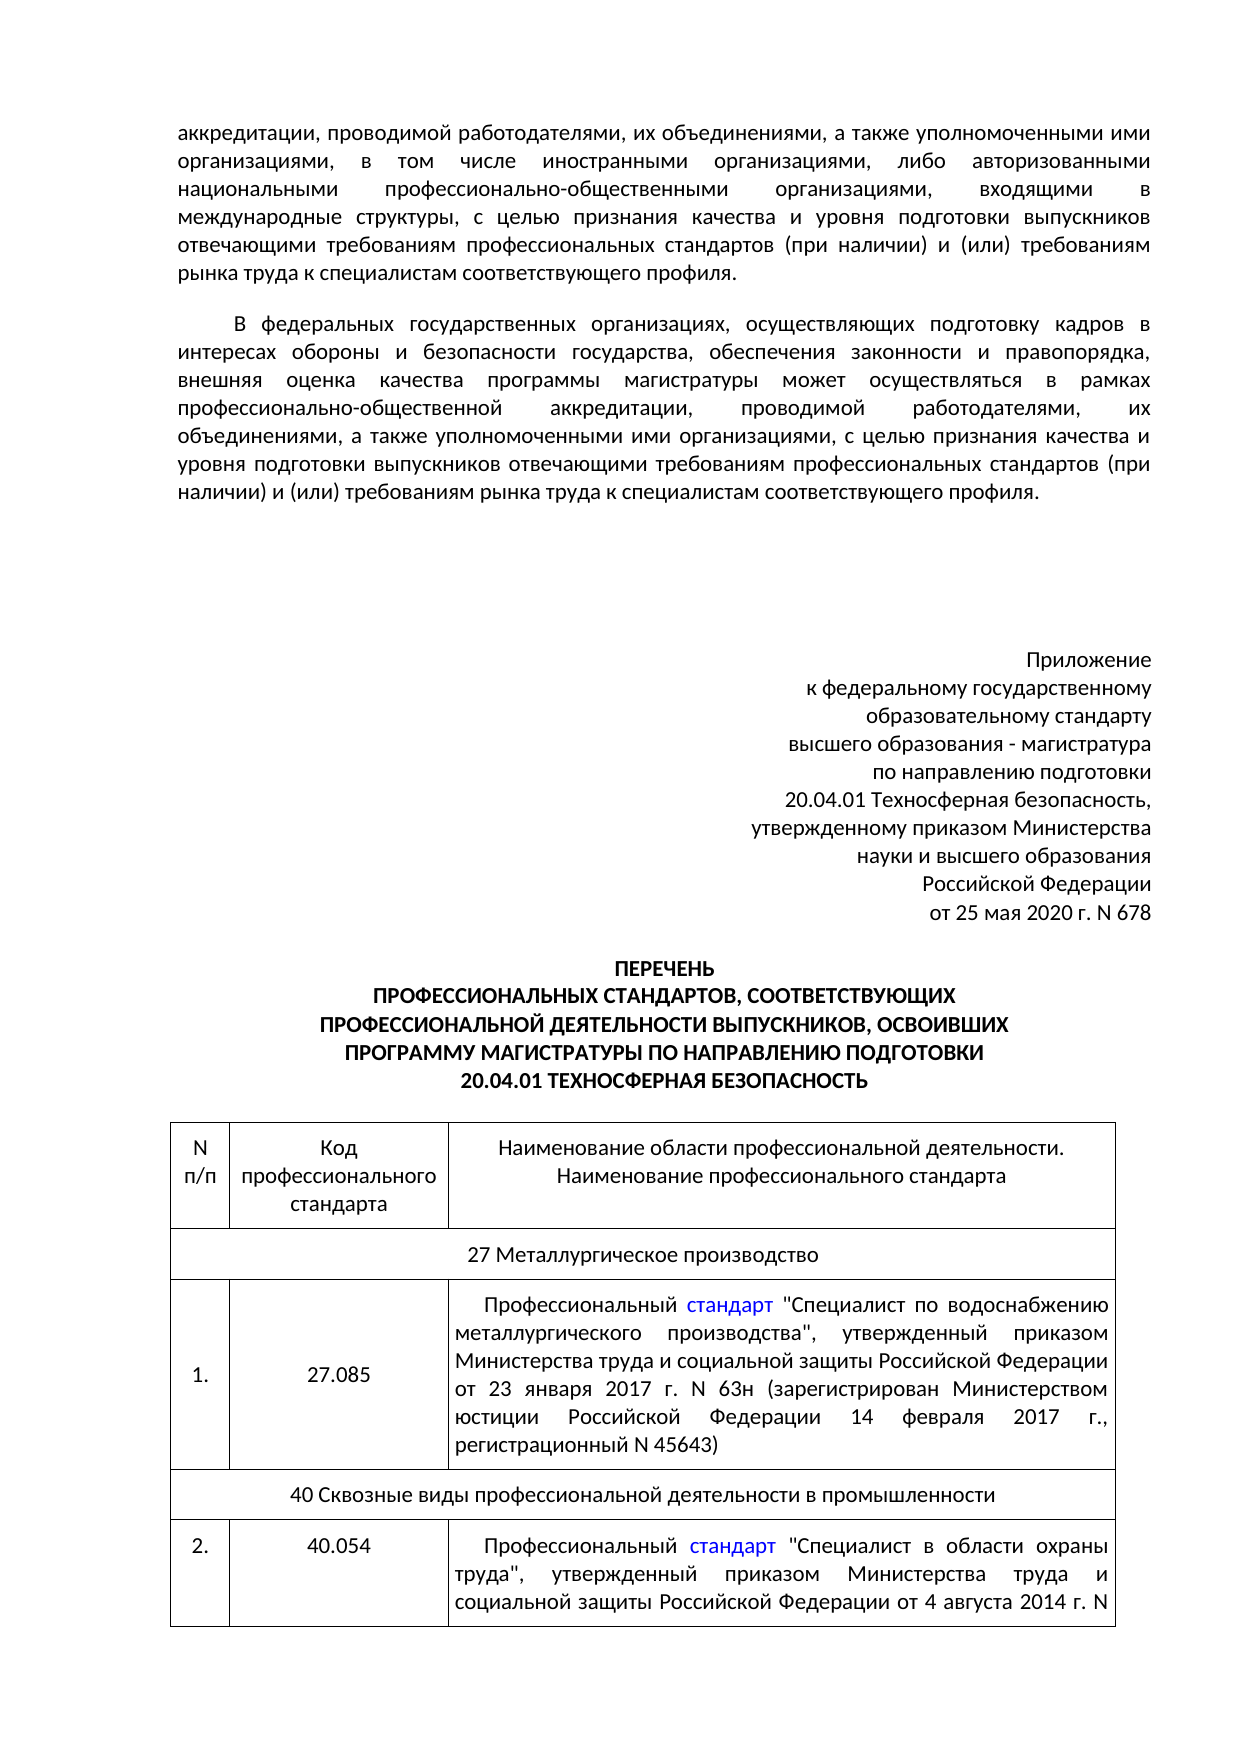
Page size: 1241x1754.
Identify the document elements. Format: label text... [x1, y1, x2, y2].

table_cell 40 Сквозные виды профессиональной деятельности в промышленности [171, 1470, 1115, 1519]
text к федеральному государственному [177, 673, 1152, 701]
table_header Наименование области профессиональной деятельности. Наименование профессионального стандарта [449, 1123, 1115, 1228]
title ПРОГРАММУ МАГИСТРАТУРЫ ПО НАПРАВЛЕНИЮ ПОДГОТОВКИ [177, 1038, 1152, 1066]
text утвержденному приказом Министерства [177, 813, 1152, 842]
table_cell 2. [171, 1520, 229, 1626]
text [177, 118, 1152, 286]
title ПЕРЕЧЕНЬ [177, 954, 1152, 982]
text 20.04.01 Техносферная безопасность, [177, 786, 1152, 813]
text науки и высшего образования [177, 842, 1152, 869]
title ПРОФЕССИОНАЛЬНОЙ ДЕЯТЕЛЬНОСТИ ВЫПУСКНИКОВ, ОСВОИВШИХ [177, 1010, 1152, 1038]
text В федеральных государственных организациях, осуществляющих подготовку кадров в интересах обороны и безопасности государства, обеспечения законности и правопорядка, внешняя оценка качества программы магистратуры может осуществляться в рамках профессионально-общественной аккредитации, проводимой работодателями, их объединениями, а также уполномоченными ими организациями, с целью признания качества и уровня подготовки выпускников отвечающими требованиям профессиональных стандартов (при наличии) и (или) требованиям рынка труда к специалистам соответствующего профиля. [177, 309, 1152, 505]
table_cell 27 Металлургическое производство [171, 1229, 1115, 1278]
table_cell 40.054 [230, 1520, 448, 1626]
text от 25 мая 2020 г. N 678 [177, 898, 1152, 926]
title ПРОФЕССИОНАЛЬНЫХ СТАНДАРТОВ, СООТВЕТСТВУЮЩИХ [177, 982, 1152, 1010]
title 20.04.01 ТЕХНОСФЕРНАЯ БЕЗОПАСНОСТЬ [177, 1066, 1152, 1094]
table_cell Профессиональный стандарт "Специалист по водоснабжению металлургического производства", утвержденный приказом Министерства труда и социальной защиты Российской Федерации от 23 января 2017 г. N 63н (зарегистрирован Министерством юстиции Российской Федерации 14 февраля 2017 г., регистрационный N 45643) [449, 1280, 1115, 1469]
text по направлению подготовки [177, 757, 1152, 786]
table_cell 1. [171, 1280, 229, 1469]
text высшего образования - магистратура [177, 729, 1152, 757]
text Российской Федерации [177, 869, 1152, 898]
table_header Код профессионального стандарта [230, 1123, 448, 1228]
table_cell 27.085 [230, 1280, 448, 1469]
text образовательному стандарту [177, 701, 1152, 729]
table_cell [449, 1520, 1115, 1626]
text Приложение [177, 645, 1152, 673]
table_header N п/п [171, 1123, 229, 1228]
